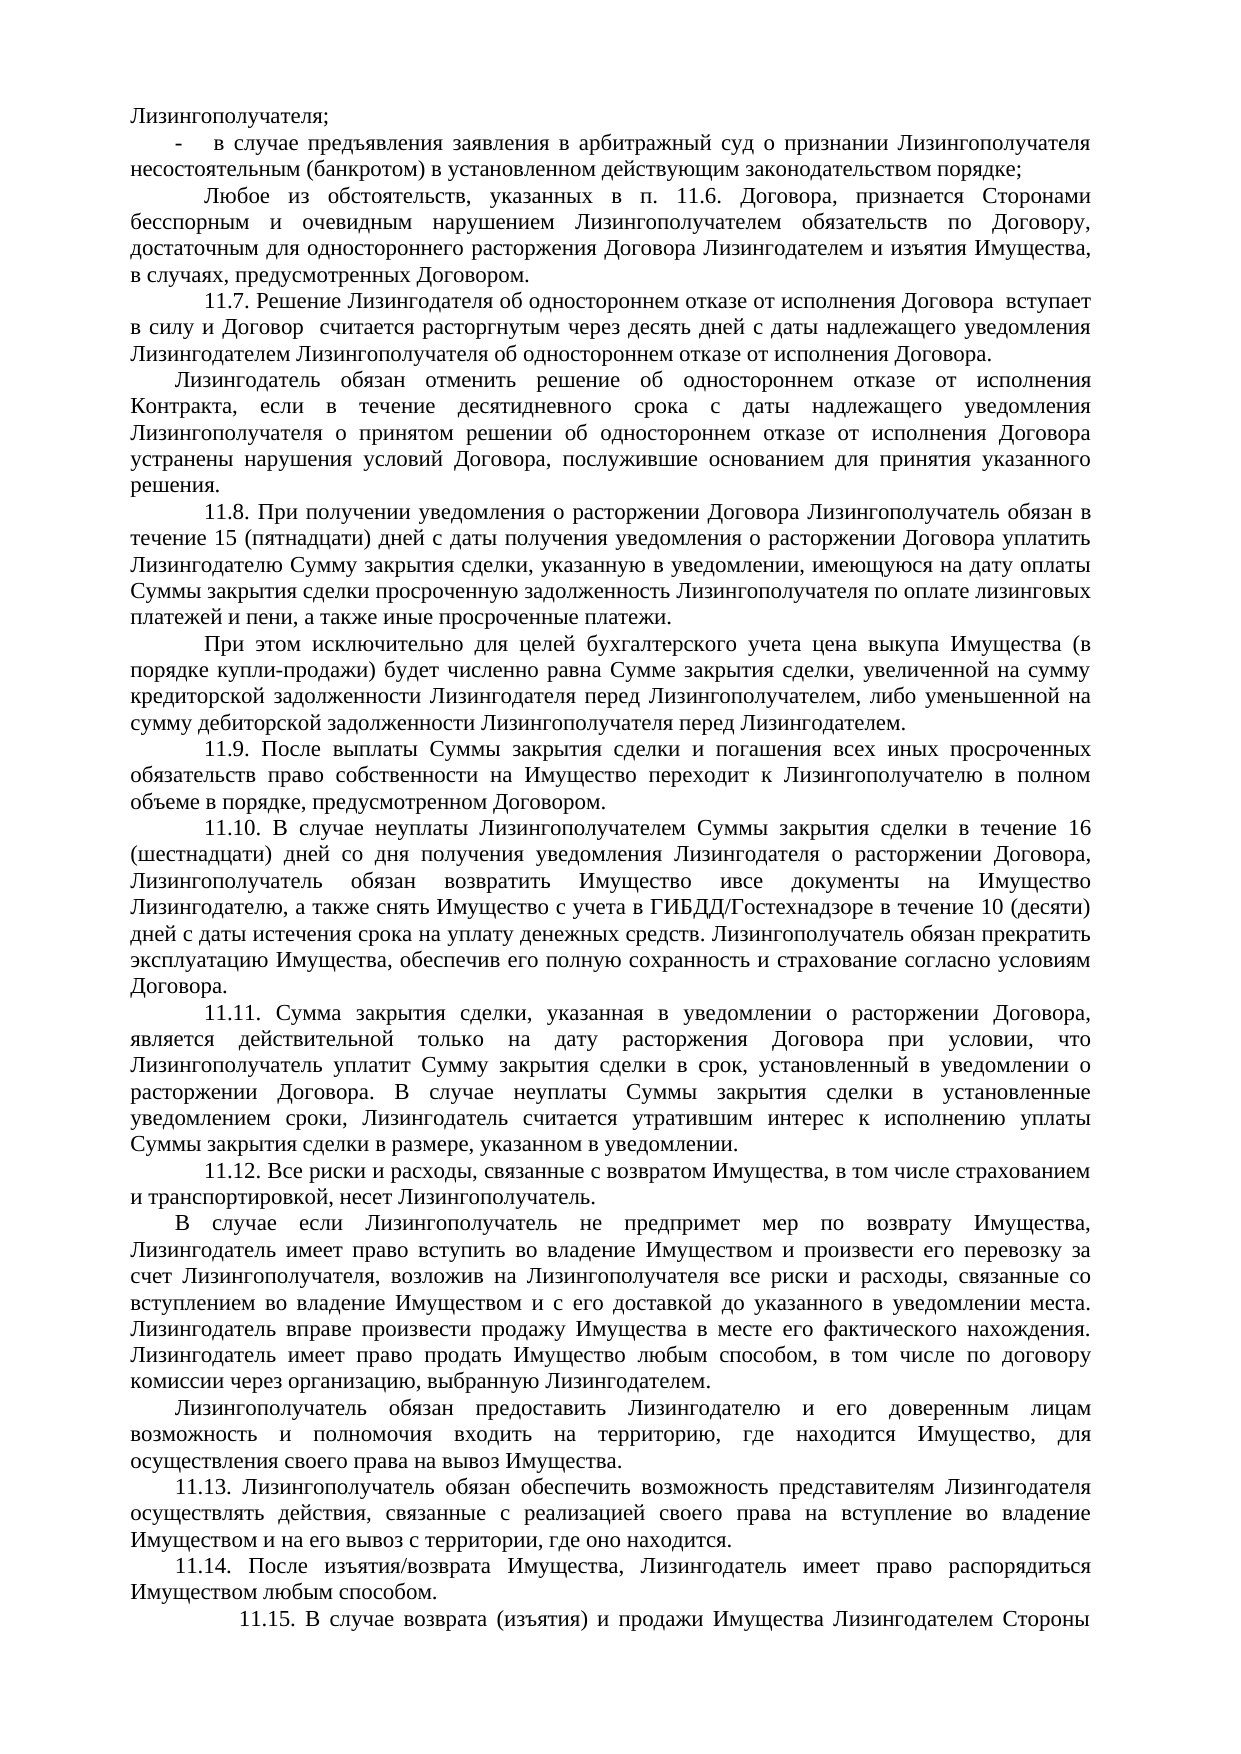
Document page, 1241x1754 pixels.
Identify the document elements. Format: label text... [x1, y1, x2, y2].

text Лизингодатель обязан отменить решение об одностороннем отказе от исполнения Контракта, если в течение десятидневного срока с даты надлежащего уведомления Лизингополучателя о принятом решении об одностороннем отказе от исполнения Договора устранены нарушения условий Договора, послужившие основанием для принятия указанного решения. [130, 366, 1092, 498]
text 11.8. При получении уведомления о расторжении Договора Лизингополучатель обязан в течение 15 (пятнадцати) дней с даты получения уведомления о расторжении Договора уплатить Лизингодателю Сумму закрытия сделки, указанную в уведомлении, имеющуюся на дату оплаты Суммы закрытия сделки просроченную задолженность Лизингополучателя по оплате лизинговых платежей и пени, а также иные просроченные платежи. [130, 498, 1092, 630]
text Лизингополучатель обязан предоставить Лизингодателю и его доверенным лицам возможность и полномочия входить на территорию, где находится Имущество, для осуществления своего права на вывоз Имущества. [130, 1394, 1092, 1473]
text - в случае принятия решений о ликвидации, принятия решения о прекращении деятельности Лизингополучателя; [130, 103, 1092, 129]
text - в случае предъявления заявления в арбитражный суд о признании Лизингополучателя несостоятельным (банкротом) в установленном действующим законодательством порядке; [130, 129, 1092, 182]
text 11.9. После выплаты Суммы закрытия сделки и погашения всех иных просроченных обязательств право собственности на Имущество переходит к Лизингополучателю в полном объеме в порядке, предусмотренном Договором. [130, 735, 1092, 814]
text В случае если Лизингополучатель не предпримет мер по возврату Имущества, Лизингодатель имеет право вступить во владение Имуществом и произвести его перевозку за счет Лизингополучателя, возложив на Лизингополучателя все риски и расходы, связанные со вступлением во владение Имуществом и с его доставкой до указанного в уведомлении места. Лизингодатель вправе произвести продажу Имущества в месте его фактического нахождения. Лизингодатель имеет право продать Имущество любым способом, в том числе по договору комиссии через организацию, выбранную Лизингодателем. [130, 1209, 1092, 1394]
text 11.14. После изъятия/возврата Имущества, Лизингодатель имеет право распорядиться Имуществом любым способом. [130, 1552, 1092, 1605]
text При этом исключительно для целей бухгалтерского учета цена выкупа Имущества (в порядке купли-продажи) будет численно равна Сумме закрытия сделки, увеличенной на сумму кредиторской задолженности Лизингодателя перед Лизингополучателем, либо уменьшенной на сумму дебиторской задолженности Лизингополучателя перед Лизингодателем. [130, 630, 1092, 735]
text 11.12. Все риски и расходы, связанные с возвратом Имущества, в том числе страхованием и транспортировкой, несет Лизингополучатель. [130, 1157, 1092, 1209]
text 11.11. Сумма закрытия сделки, указанная в уведомлении о расторжении Договора, является действительной только на дату расторжения Договора при условии, что Лизингополучатель уплатит Сумму закрытия сделки в срок, установленный в уведомлении о расторжении Договора. В случае неуплаты Суммы закрытия сделки в установленные уведомлением сроки, Лизингодатель считается утратившим интерес к исполнению уплаты Суммы закрытия сделки в размере, указанном в уведомлении. [130, 999, 1092, 1157]
text Любое из обстоятельств, указанных в п. 11.6. Договора, признается Сторонами бесспорным и очевидным нарушением Лизингополучателем обязательств по Договору, достаточным для одностороннего расторжения Договора Лизингодателем и изъятия Имущества, в случаях, предусмотренных Договором. [130, 182, 1092, 287]
text 11.13. Лизингополучатель обязан обеспечить возможность представителям Лизингодателя осуществлять действия, связанные с реализацией своего права на вступление во владение Имуществом и на его вывоз с территории, где оно находится. [130, 1473, 1092, 1552]
text 11.7. Решение Лизингодателя об одностороннем отказе от исполнения Договора вступает в силу и Договор считается расторгнутым через десять дней с даты надлежащего уведомления Лизингодателем Лизингополучателя об одностороннем отказе от исполнения Договора. [130, 287, 1092, 366]
text 11.10. В случае неуплаты Лизингополучателем Суммы закрытия сделки в течение 16 (шестнадцати) дней со дня получения уведомления Лизингодателя о расторжении Договора, Лизингополучатель обязан возвратить Имущество ивсе документы на Имущество Лизингодателю, а также снять Имущество с учета в ГИБДД/Гостехнадзоре в течение 10 (десяти) дней с даты истечения срока на уплату денежных средств. Лизингополучатель обязан прекратить эксплуатацию Имущества, обеспечив его полную сохранность и страхование согласно условиям Договора. [130, 814, 1092, 999]
